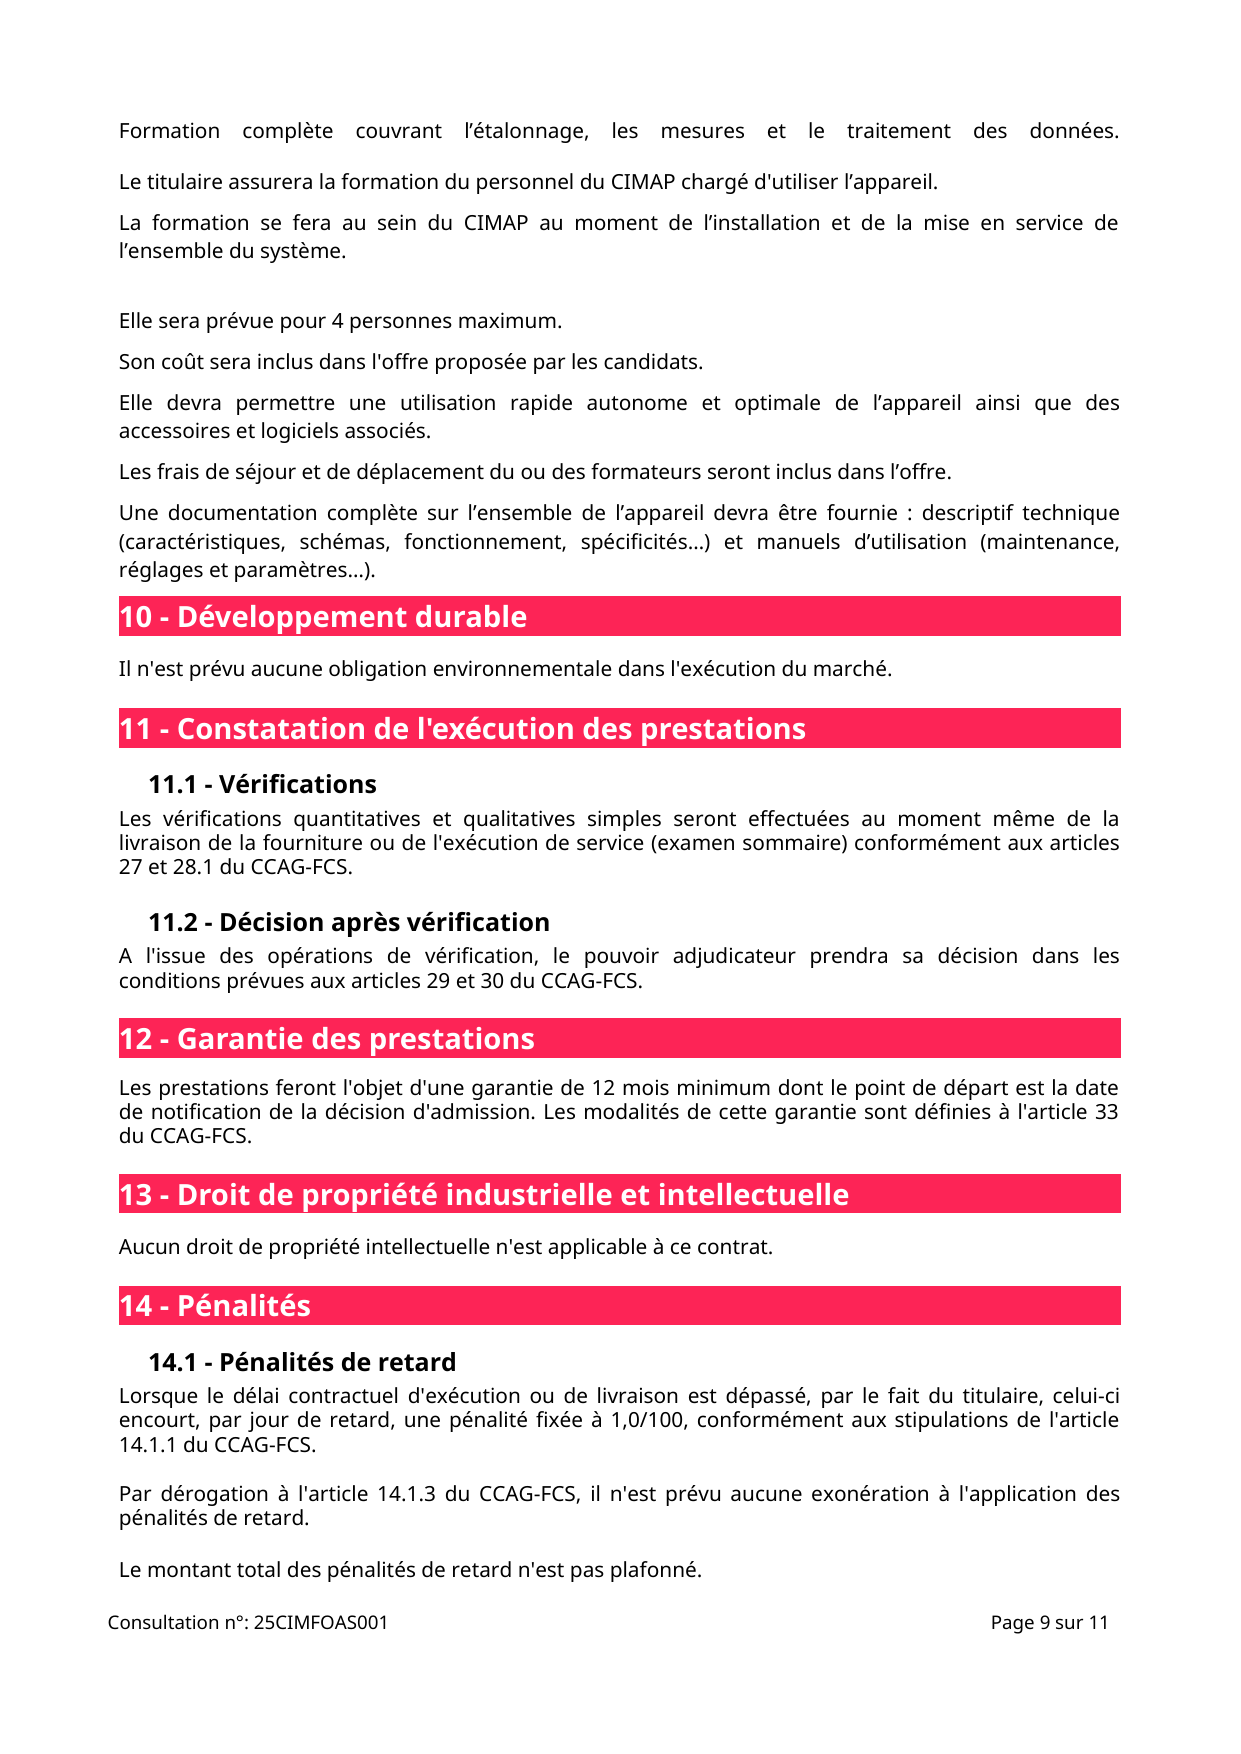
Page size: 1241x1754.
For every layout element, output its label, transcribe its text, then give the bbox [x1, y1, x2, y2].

subtitle 12 - Garantie des prestations [119, 1018, 1121, 1058]
text Elle devra permettre une utilisation rapide autonome et optimale de l’appareil ainsi que des accessoires et logiciels associés. [119, 388, 1121, 445]
text Par dérogation à l'article 14.1.3 du CCAG-FCS, il n'est prévu aucune exonération à l'application des pénalités de retard. [119, 1482, 1121, 1530]
text Elle sera prévue pour 4 personnes maximum. [119, 306, 1121, 334]
text Les vérifications quantitatives et qualitatives simples seront effectuées au moment même de la livraison de la fourniture ou de l'exécution de service (examen sommaire) conformément aux articles 27 et 28.1 du CCAG-FCS. [119, 807, 1121, 879]
text Les prestations feront l'objet d'une garantie de 12 mois minimum dont le point de départ est la date de notification de la décision d'admission. Les modalités de cette garantie sont définies à l'article 33 du CCAG-FCS. [119, 1076, 1121, 1149]
subtitle 11.1 - Vérifications [148, 766, 1121, 801]
subtitle 13 - Droit de propriété industrielle et intellectuelle [119, 1174, 1121, 1213]
text Le montant total des pénalités de retard n'est pas plafonné. [119, 1555, 1121, 1584]
subtitle 11.2 - Décision après vérification [148, 904, 1121, 938]
text Une documentation complète sur l’ensemble de l’appareil devra être fournie : descriptif technique (caractéristiques, schémas, fonctionnement, spécificités…) et manuels d’utilisation (maintenance, réglages et paramètres…). [119, 498, 1121, 584]
text Le titulaire assurera la formation du personnel du CIMAP chargé d'utiliser l’appareil. [119, 167, 1121, 196]
text La formation se fera au sein du CIMAP au moment de l’installation et de la mise en service de l’ensemble du système. [119, 208, 1121, 265]
text Aucun droit de propriété intellectuelle n'est applicable à ce contrat. [119, 1232, 1121, 1261]
subtitle 14 - Pénalités [119, 1286, 1121, 1325]
text Lorsque le délai contractuel d'exécution ou de livraison est dépassé, par le fait du titulaire, celui-ci encourt, par jour de retard, une pénalité fixée à 1,0/100, conformément aux stipulations de l'article 14.1.1 du CCAG-FCS. [119, 1384, 1121, 1457]
subtitle 11 - Constatation de l'exécution des prestations [119, 708, 1121, 748]
text Son coût sera inclus dans l'offre proposée par les candidats. [119, 347, 1121, 376]
text Il n'est prévu aucune obligation environnementale dans l'exécution du marché. [119, 654, 1121, 683]
subtitle 14.1 - Pénalités de retard [148, 1344, 1121, 1378]
text A l'issue des opérations de vérification, le pouvoir adjudicateur prendra sa décision dans les conditions prévues aux articles 29 et 30 du CCAG-FCS. [119, 944, 1121, 993]
subtitle 10 - Développement durable [119, 596, 1121, 636]
text Formation complète couvrant l’étalonnage, les mesures et le traitement des données. [119, 119, 1121, 167]
text Les frais de séjour et de déplacement du ou des formateurs seront inclus dans l’offre. [119, 457, 1121, 486]
